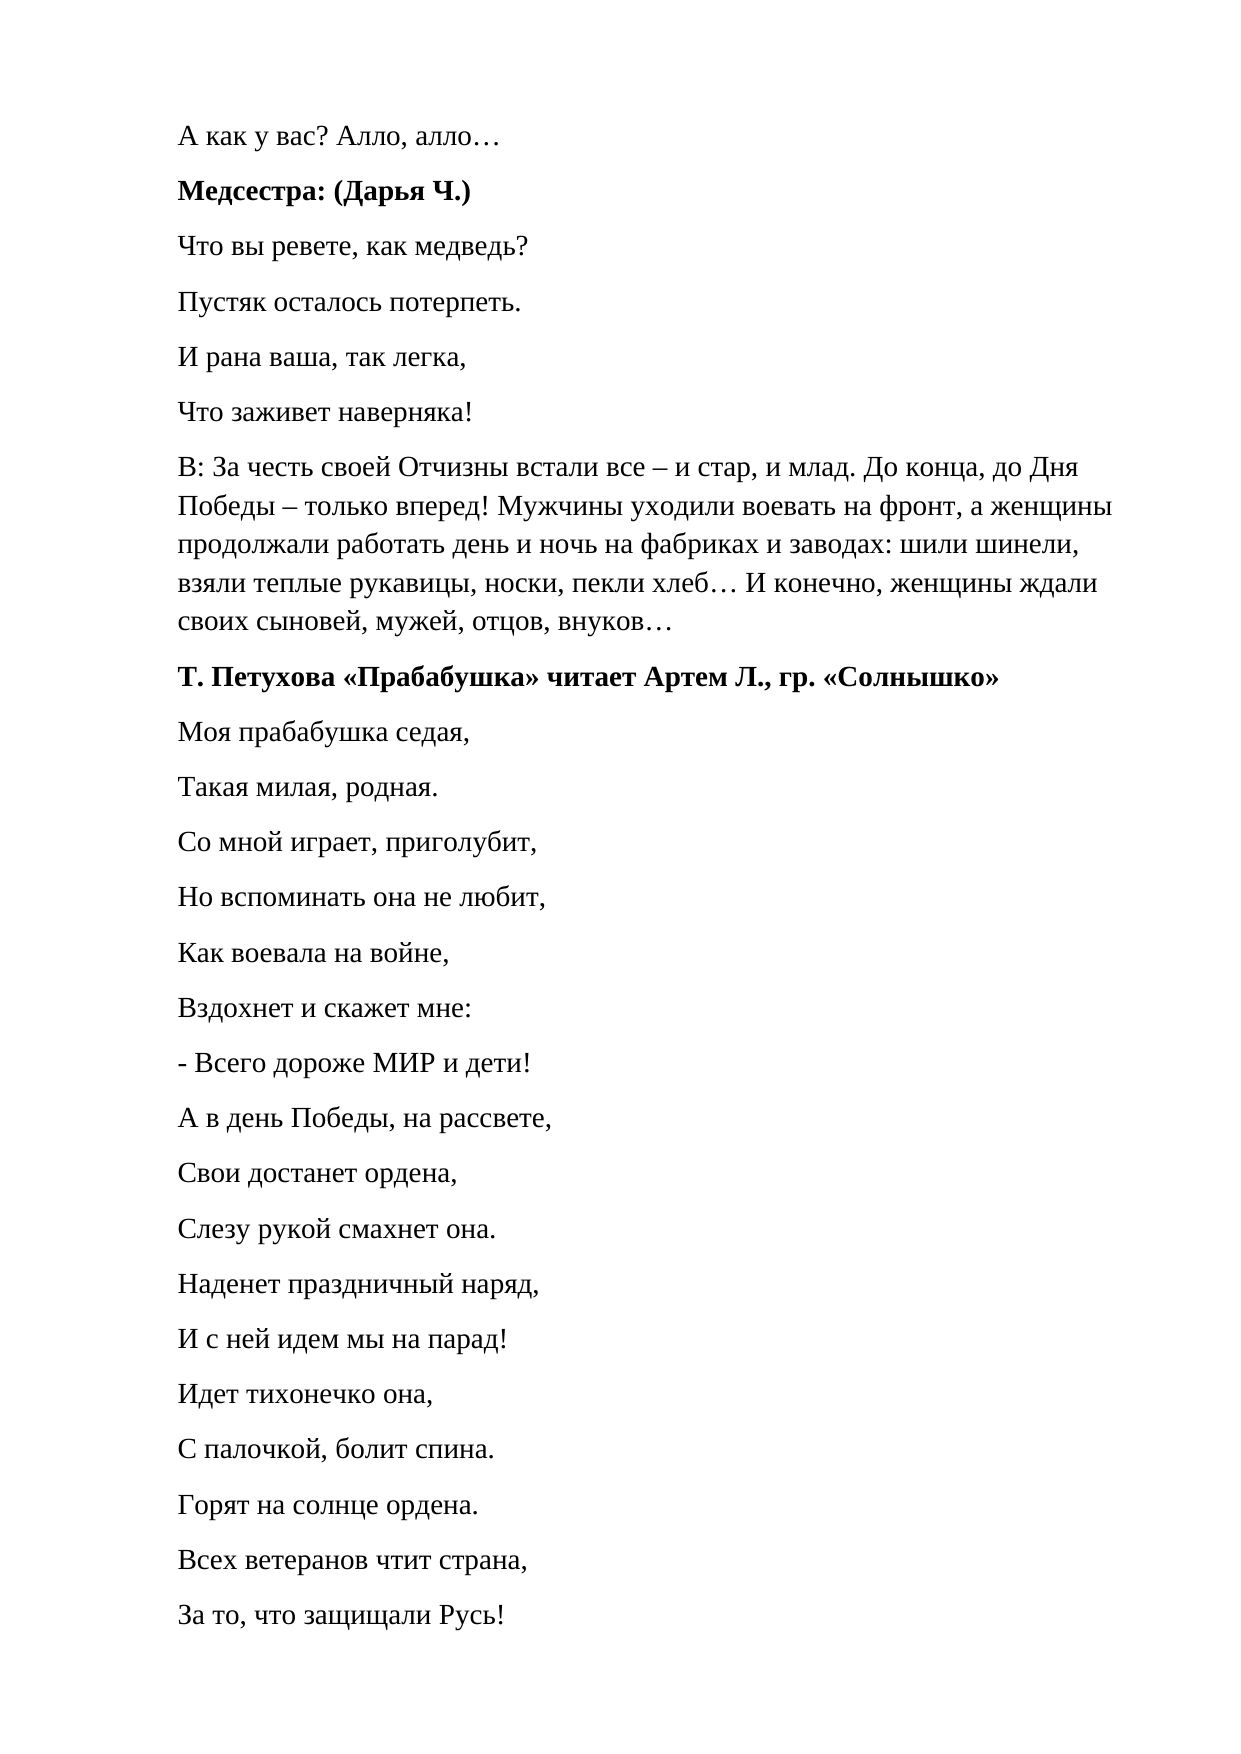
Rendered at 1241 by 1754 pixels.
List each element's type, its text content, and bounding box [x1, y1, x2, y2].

text Наденет праздничный наряд, [177, 1266, 1152, 1299]
text Медсестра: (Дарья Ч.) [177, 173, 1152, 207]
text Всех ветеранов чтит страна, [177, 1542, 1152, 1576]
text С палочкой, болит спина. [177, 1432, 1152, 1465]
text И рана ваша, так легка, [177, 339, 1152, 372]
text Моя прабабушка седая, [177, 714, 1152, 747]
text Вздохнет и скажет мне: [177, 990, 1152, 1023]
text Как воевала на войне, [177, 935, 1152, 968]
text Свои достанет ордена, [177, 1156, 1152, 1189]
text А как у вас? Алло, алло… [177, 118, 1152, 152]
text Такая милая, родная. [177, 769, 1152, 803]
text Пустяк осталось потерпеть. [177, 284, 1152, 317]
text Т. Петухова «Прабабушка» читает Артем Л., гр. «Солнышко» [177, 659, 1152, 692]
text В: За честь своей Отчизны встали все – и стар, и млад. До конца, до Дня Победы – только вперед! Мужчины уходили воевать на фронт, а женщины продолжали работать день и ночь на фабриках и заводах: шили шинели, взяли теплые рукавицы, носки, пекли хлеб… И конечно, женщины ждали своих сыновей, мужей, отцов, внуков… [177, 449, 1152, 637]
text А в день Победы, на рассвете, [177, 1100, 1152, 1134]
text Что заживет наверняка! [177, 394, 1152, 428]
text - Всего дороже МИР и дети! [177, 1045, 1152, 1079]
text И с ней идем мы на парад! [177, 1321, 1152, 1355]
text Горят на солнце ордена. [177, 1487, 1152, 1520]
text Слезу рукой смахнет она. [177, 1211, 1152, 1244]
text За то, что защищали Русь! [177, 1597, 1152, 1631]
text Идет тихонечко она, [177, 1376, 1152, 1410]
text Что вы ревете, как медведь? [177, 228, 1152, 262]
text Но вспоминать она не любит, [177, 879, 1152, 913]
text Со мной играет, приголубит, [177, 824, 1152, 858]
